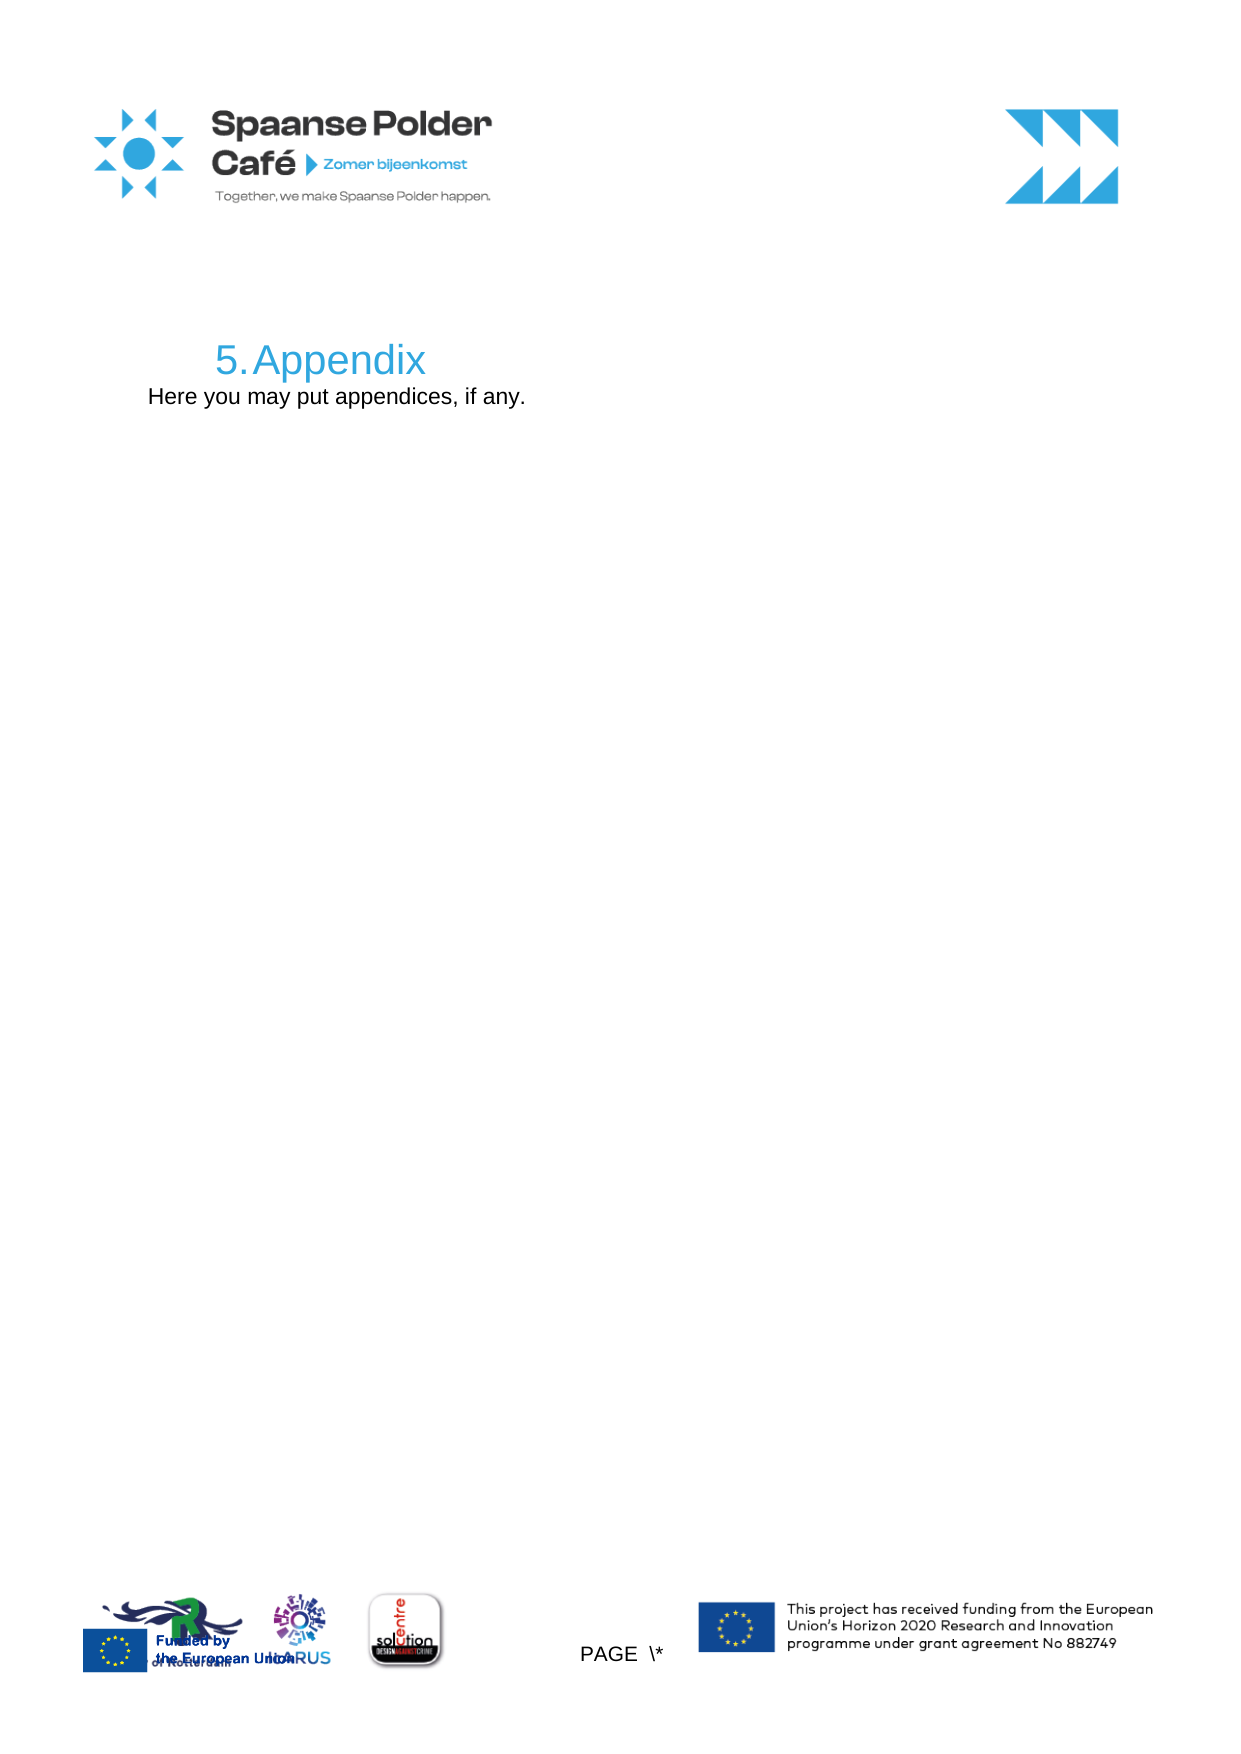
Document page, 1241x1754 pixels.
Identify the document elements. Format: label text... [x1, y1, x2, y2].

subtitle Appendix [215, 335, 1063, 383]
text Here you may put appendices, if any. [133, 383, 1063, 409]
picture [0, 3, 1241, 1754]
